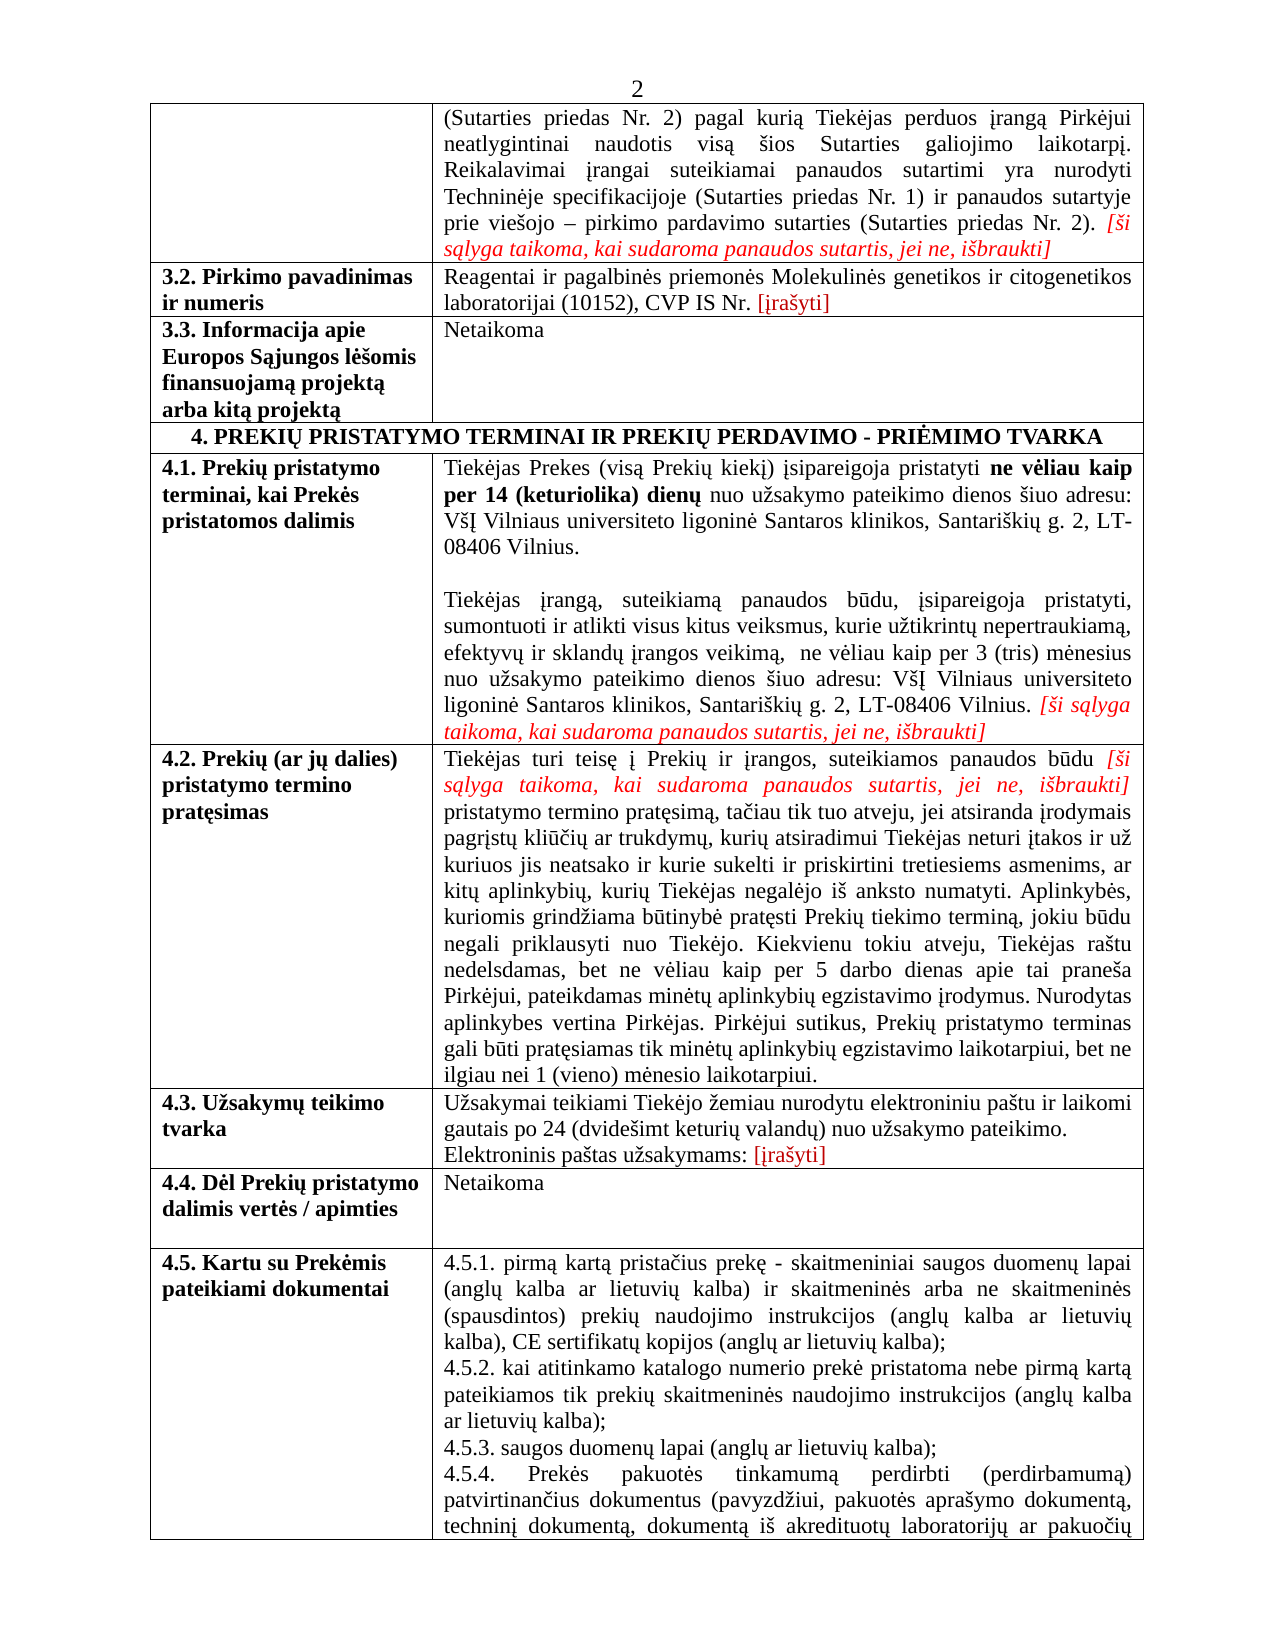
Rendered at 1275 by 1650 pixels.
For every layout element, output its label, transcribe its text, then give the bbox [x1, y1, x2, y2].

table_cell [151, 1249, 432, 1539]
table_cell Netaikoma [433, 317, 1143, 422]
table_cell 3.2. Pirkimo pavadinimas ir numeris [151, 263, 432, 316]
table_cell Netaikoma [433, 1169, 1143, 1248]
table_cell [433, 104, 1143, 262]
table_cell Reagentai ir pagalbinės priemonės Molekulinės genetikos ir citogenetikos laboratorijai (10152), CVP IS Nr. [įrašyti] [433, 263, 1143, 316]
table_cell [433, 1249, 1143, 1539]
table_cell Užsakymai teikiami Tiekėjo žemiau nurodytu elektroniniu paštu ir laikomi gautais po 24 (dvidešimt keturių valandų) nuo užsakymo pateikimo. Elektroninis paštas užsakymams: [įrašyti] [433, 1089, 1143, 1168]
table_cell Tiekėjas turi teisę į Prekių ir įrangos, suteikiamos panaudos būdu [ši sąlyga taikoma, kai sudaroma panaudos sutartis, jei ne, išbraukti] pristatymo termino pratęsimą, tačiau tik tuo atveju, jei atsiranda įrodymais pagrįstų kliūčių ar trukdymų, kurių atsiradimui Tiekėjas neturi įtakos ir už kuriuos jis neatsako ir kurie sukelti ir priskirtini tretiesiems asmenims, ar kitų aplinkybių, kurių Tiekėjas negalėjo iš anksto numatyti. Aplinkybės, kuriomis grindžiama būtinybė pratęsti Prekių tiekimo terminą, jokiu būdu negali priklausyti nuo Tiekėjo. Kiekvienu tokiu atveju, Tiekėjas raštu nedelsdamas, bet ne vėliau kaip per 5 darbo dienas apie tai praneša Pirkėjui, pateikdamas minėtų aplinkybių egzistavimo įrodymus. Nurodytas aplinkybes vertina Pirkėjas. Pirkėjui sutikus, Prekių pristatymo terminas gali būti pratęsiamas tik minėtų aplinkybių egzistavimo laikotarpiui, bet ne ilgiau nei 1 (vieno) mėnesio laikotarpiui. [433, 745, 1143, 1088]
table_cell Tiekėjas Prekes (visą Prekių kiekį) įsipareigoja pristatyti ne vėliau kaip per 14 (keturiolika) dienų nuo užsakymo pateikimo dienos šiuo adresu: VšĮ Vilniaus universiteto ligoninė Santaros klinikos, Santariškių g. 2, LT-08406 Vilnius. Tiekėjas įrangą, suteikiamą panaudos būdu, įsipareigoja pristatyti, sumontuoti ir atlikti visus kitus veiksmus, kurie užtikrintų nepertraukiamą, efektyvų ir sklandų įrangos veikimą, ne vėliau kaip per 3 (tris) mėnesius nuo užsakymo pateikimo dienos šiuo adresu: VšĮ Vilniaus universiteto ligoninė Santaros klinikos, Santariškių g. 2, LT-08406 Vilnius. [ši sąlyga taikoma, kai sudaroma panaudos sutartis, jei ne, išbraukti] [433, 454, 1143, 744]
table_cell 4. PREKIŲ PRISTATYMO TERMINAI IR PREKIŲ PERDAVIMO - PRIĖMIMO TVARKA [151, 423, 1143, 453]
table_cell 3.3. Informacija apie Europos Sąjungos lėšomis finansuojamą projektą arba kitą projektą [151, 317, 432, 422]
table_cell 4.4. Dėl Prekių pristatymo dalimis vertės / apimties [151, 1169, 432, 1248]
table_cell 4.2. Prekių (ar jų dalies) pristatymo termino pratęsimas [151, 745, 432, 1088]
table_cell 4.1. Prekių pristatymo terminai, kai Prekės pristatomos dalimis [151, 454, 432, 744]
table_cell 4.3. Užsakymų teikimo tvarka [151, 1089, 432, 1168]
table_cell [151, 104, 432, 262]
